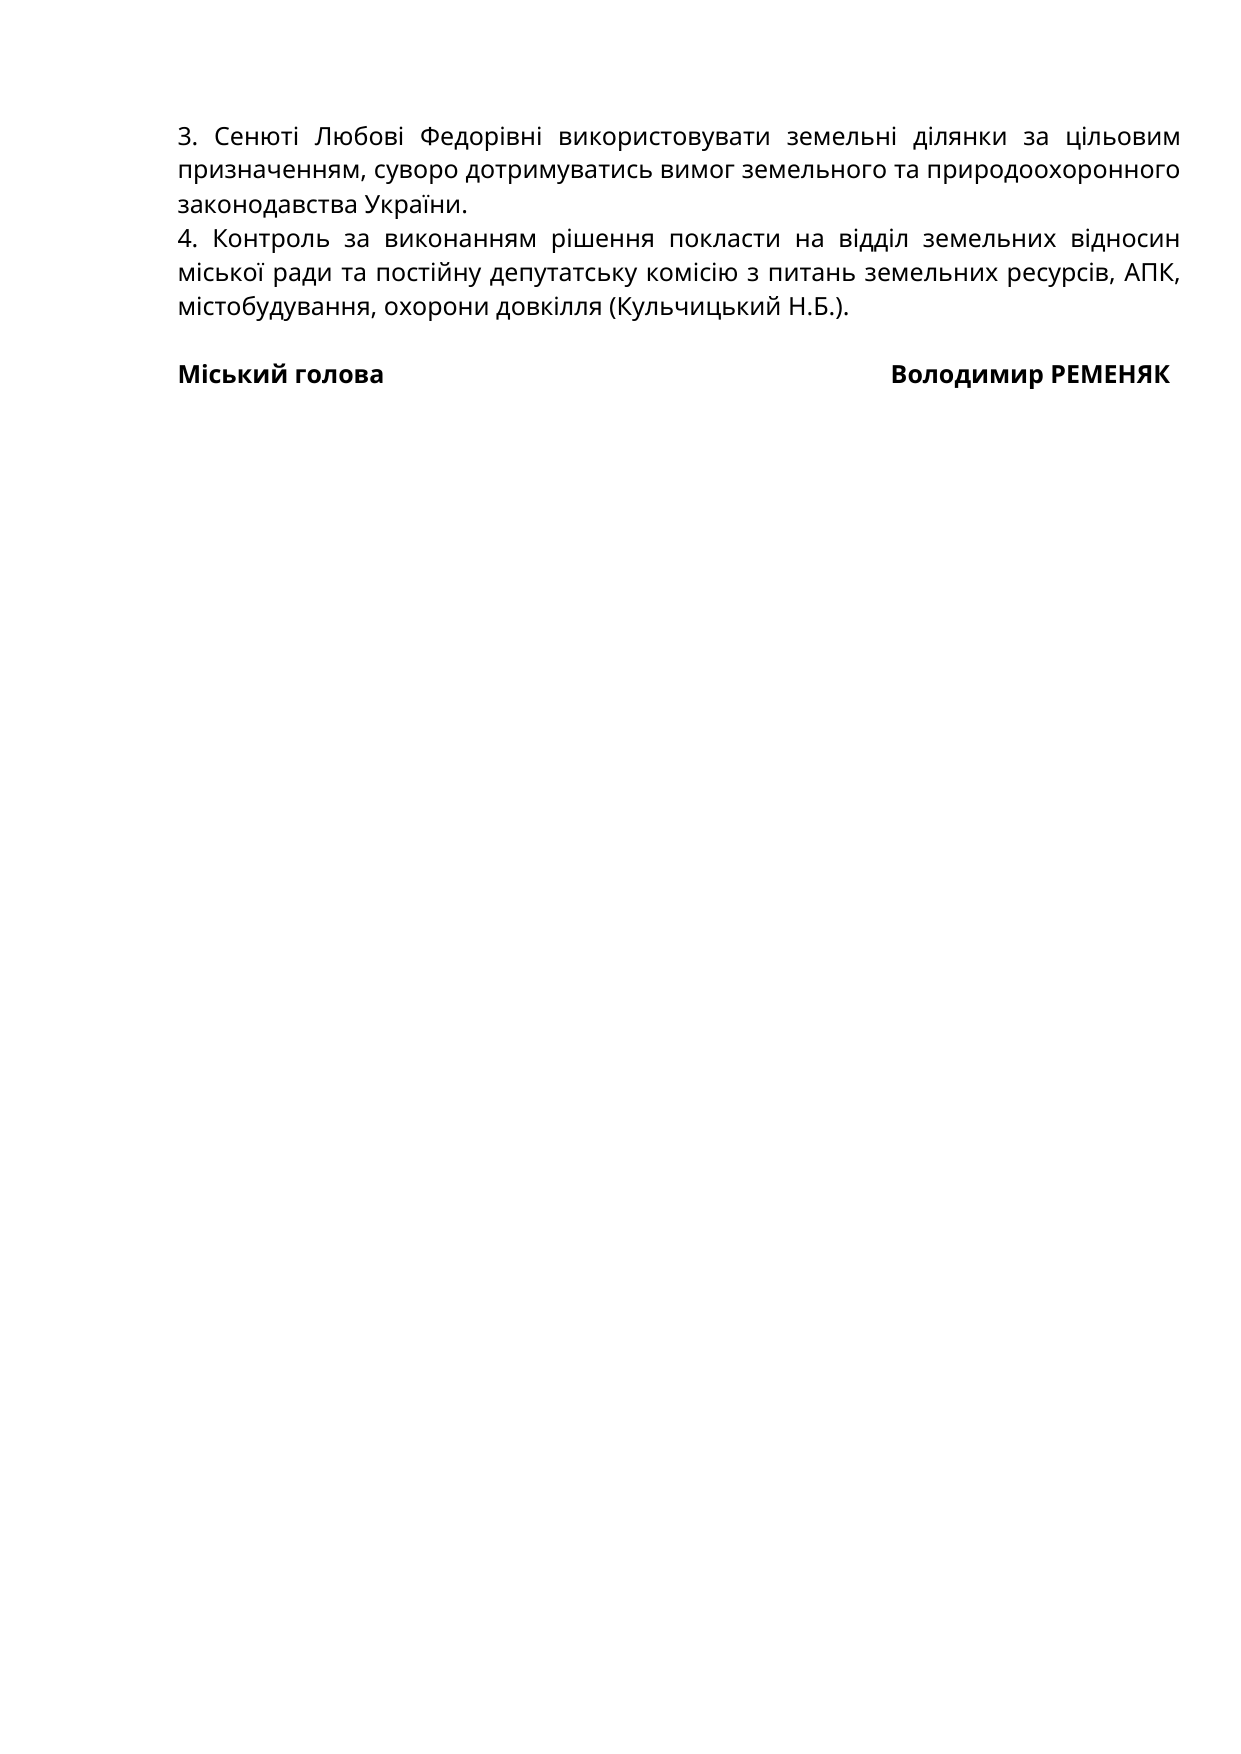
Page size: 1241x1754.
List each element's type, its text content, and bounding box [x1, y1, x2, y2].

text Міський голова Володимир РЕМЕНЯК [177, 357, 1181, 391]
text 4. Контроль за виконанням рішення покласти на відділ земельних відносин міської ради та постійну депутатську комісію з питань земельних ресурсів, АПК, містобудування, охорони довкілля (Кульчицький Н.Б.). [177, 220, 1182, 322]
text 3. Сенюті Любові Федорівні використовувати земельні ділянки за цільовим призначенням, суворо дотримуватись вимог земельного та природоохоронного законодавства України. [177, 118, 1182, 220]
